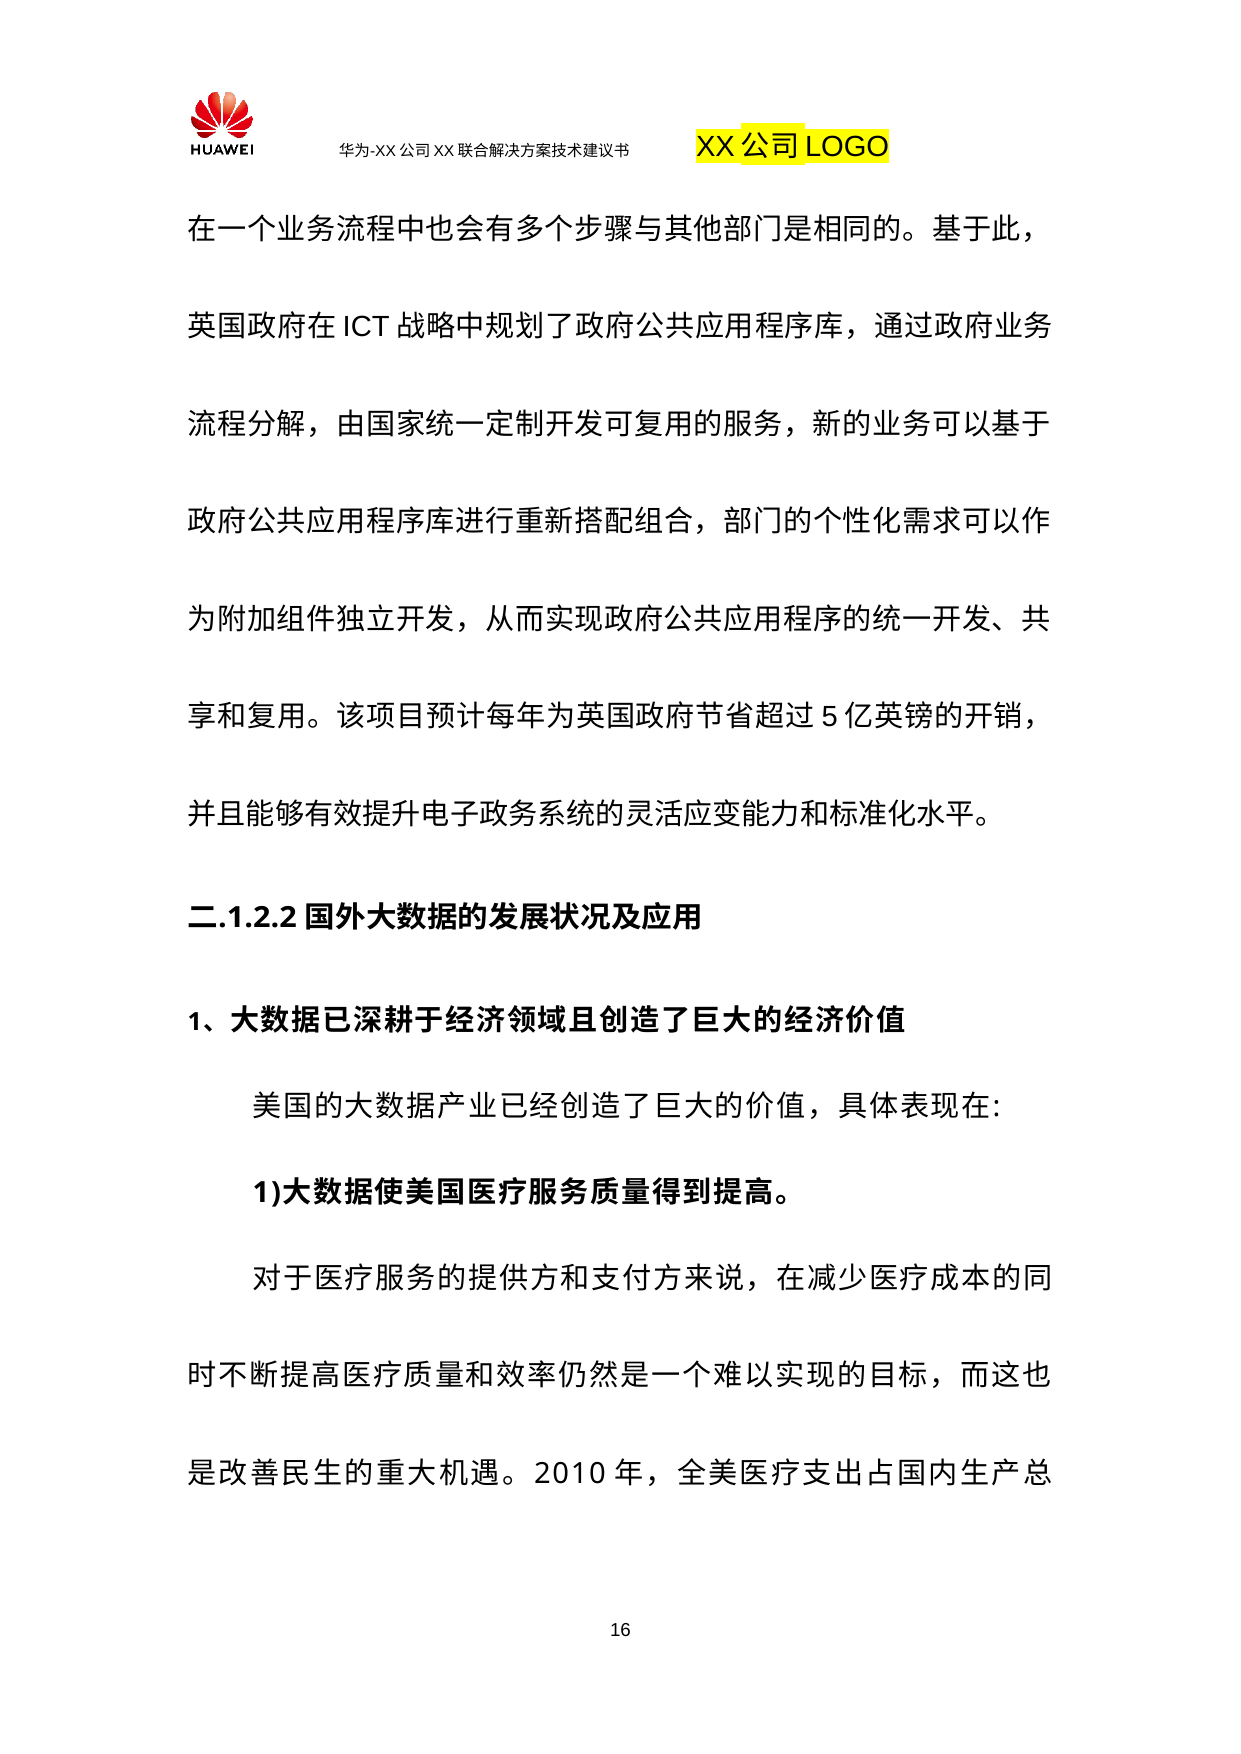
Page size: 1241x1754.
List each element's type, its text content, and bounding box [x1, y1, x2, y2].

subtitle 国外大数据的发展状况及应用 [187, 882, 1053, 947]
picture [187, 88, 256, 157]
text 1、大数据已深耕于经济领域且创造了巨大的经济价值 [187, 985, 1053, 1050]
text 对于医疗服务的提供方和支付方来说，在减少医疗成本的同时不断提高医疗质量和效率仍然是一个难以实现的目标，而这也是改善民生的重大机遇。2010年，全美医疗支出占国内生产总值的17.9%，比2000年增长13.8%。而且，某些慢性疾病如糖尿病的患病率正在增加，正在消耗更多的医疗资源。 [187, 1243, 1053, 1503]
text 1)大数据使美国医疗服务质量得到提高。 [187, 1157, 1053, 1222]
text 美国的大数据产业已经创造了巨大的价值，具体表现在: [187, 1071, 1053, 1136]
